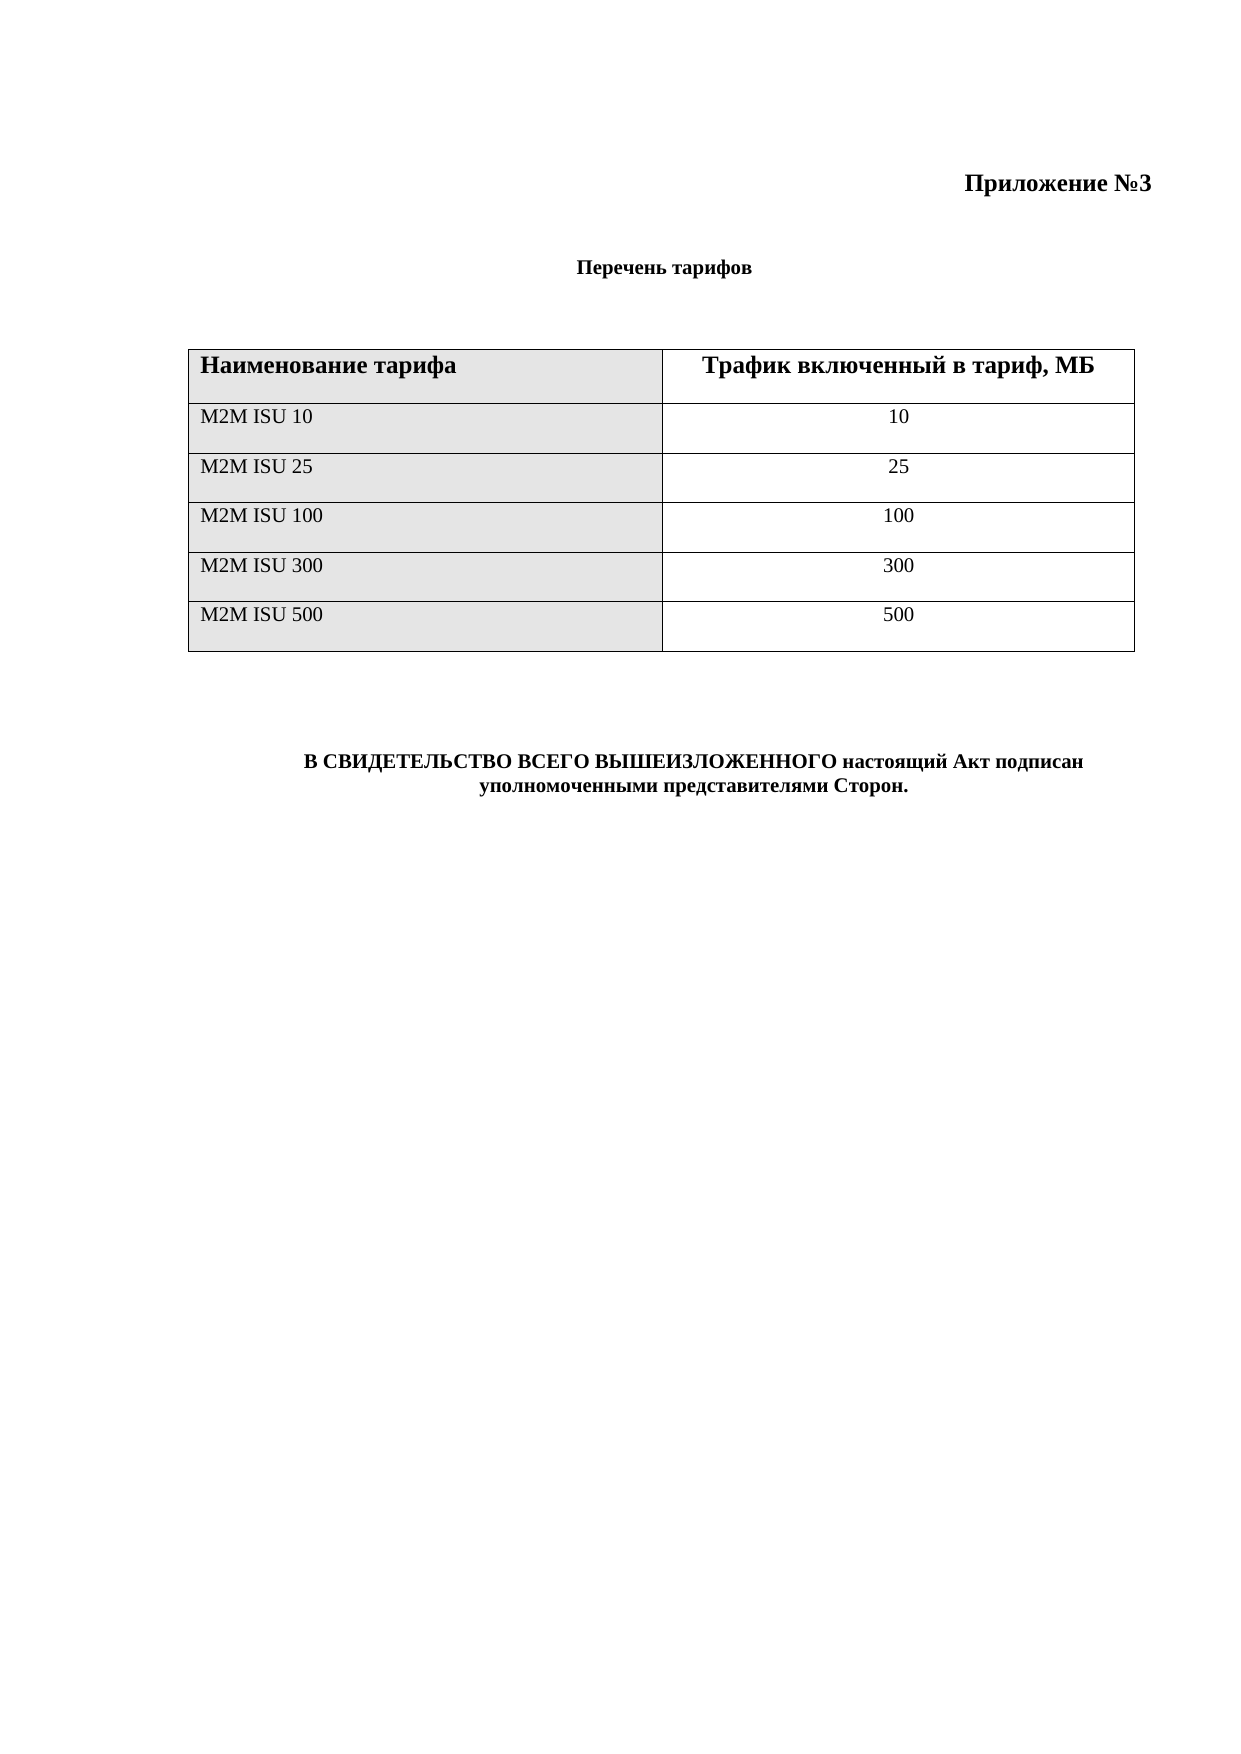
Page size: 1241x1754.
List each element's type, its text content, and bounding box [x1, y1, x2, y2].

table_cell 100 [663, 503, 1134, 552]
table_header Трафик включенный в тариф, МБ [663, 350, 1134, 403]
table_cell 300 [663, 553, 1134, 601]
table_cell 25 [663, 454, 1134, 502]
table_cell M2M ISU 300 [189, 553, 662, 601]
table_cell M2M ISU 500 [189, 602, 662, 651]
text Перечень тарифов [177, 255, 1152, 279]
table_cell 10 [663, 404, 1134, 453]
table_header Наименование тарифа [189, 350, 662, 403]
table_cell M2M ISU 10 [189, 404, 662, 453]
text В СВИДЕТЕЛЬСТВО ВСЕГО ВЫШЕИЗЛОЖЕННОГО настоящий Акт подписан уполномоченными представителями Сторон. [236, 748, 1151, 797]
table_cell M2M ISU 100 [189, 503, 662, 552]
subtitle Приложение №3 [177, 168, 1152, 197]
table_cell M2M ISU 25 [189, 454, 662, 502]
table_cell 500 [663, 602, 1134, 651]
